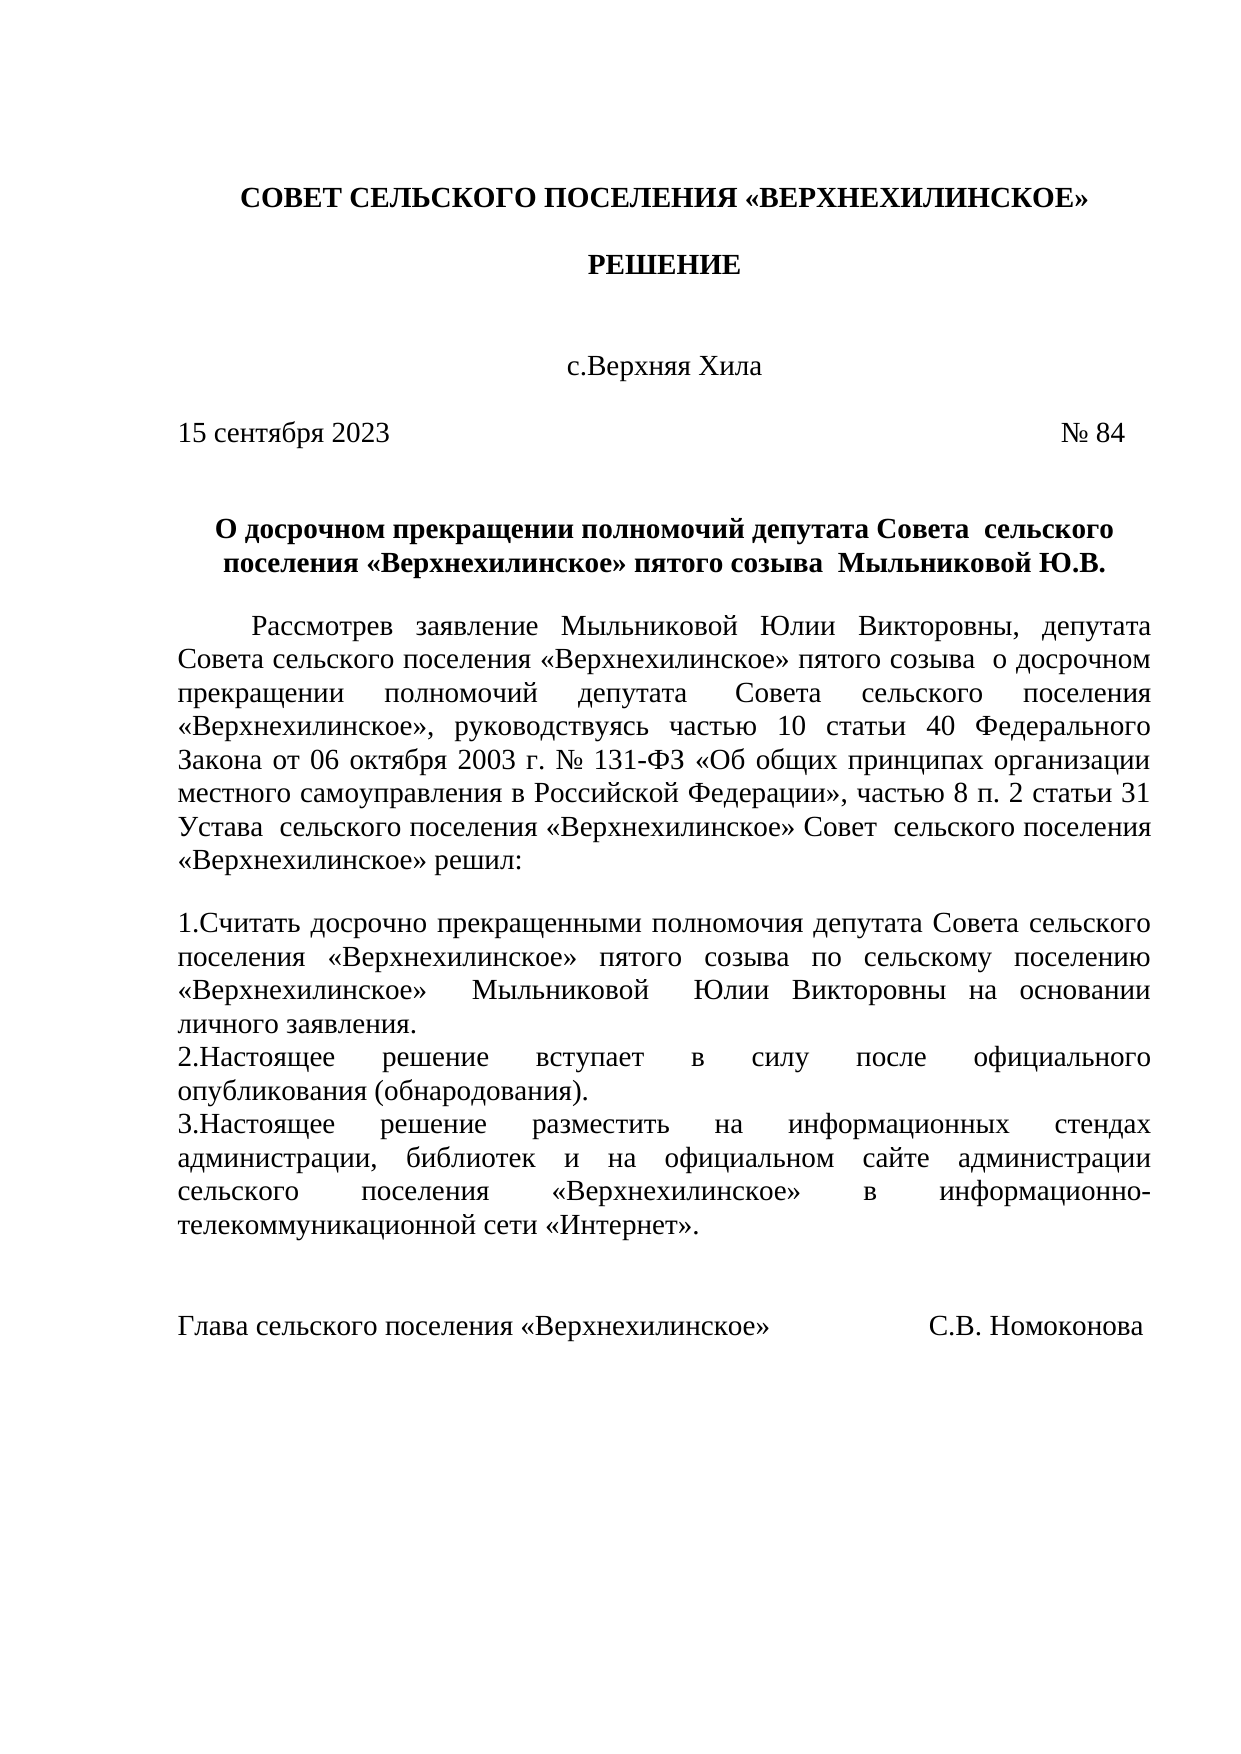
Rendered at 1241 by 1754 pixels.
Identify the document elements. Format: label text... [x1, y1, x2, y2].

text Глава сельского поселения «Верхнехилинское» С.В. Номоконова [177, 1308, 1152, 1341]
text СОВЕТ СЕЛЬСКОГО ПОСЕЛЕНИЯ «ВЕРХНЕХИЛИНСКОЕ» [177, 180, 1152, 214]
text с.Верхняя Хила [177, 348, 1152, 382]
text 15 сентября 2023 № 84 [177, 415, 1152, 449]
text Рассмотрев заявление Мыльниковой Юлии Викторовны, депутата Совета сельского поселения «Верхнехилинское» пятого созыва о досрочном прекращении полномочий депутата Совета сельского поселения «Верхнехилинское», руководствуясь частью 10 статьи 40 Федерального Закона от 06 октября 2003 г. № 131-ФЗ «Об общих принципах организации местного самоуправления в Российской Федерации», частью 8 п. 2 статьи 31 Устава сельского поселения «Верхнехилинское» Совет сельского поселения «Верхнехилинское» решил: [177, 608, 1152, 876]
text РЕШЕНИЕ [177, 247, 1152, 281]
text 2.Настоящее решение вступает в силу после официального опубликования (обнародования). [177, 1039, 1152, 1106]
text 1.Считать досрочно прекращенными полномочия депутата Совета сельского поселения «Верхнехилинское» пятого созыва по сельскому поселению «Верхнехилинское» Мыльниковой Юлии Викторовны на основании личного заявления. [177, 905, 1152, 1039]
text О досрочном прекращении полномочий депутата Совета сельского поселения «Верхнехилинское» пятого созыва Мыльниковой Ю.В. [177, 511, 1152, 578]
text 3.Настоящее решение разместить на информационных стендах администрации, библиотек и на официальном сайте администрации сельского поселения «Верхнехилинское» в информационно-телекоммуникационной сети «Интернет». [177, 1106, 1152, 1241]
